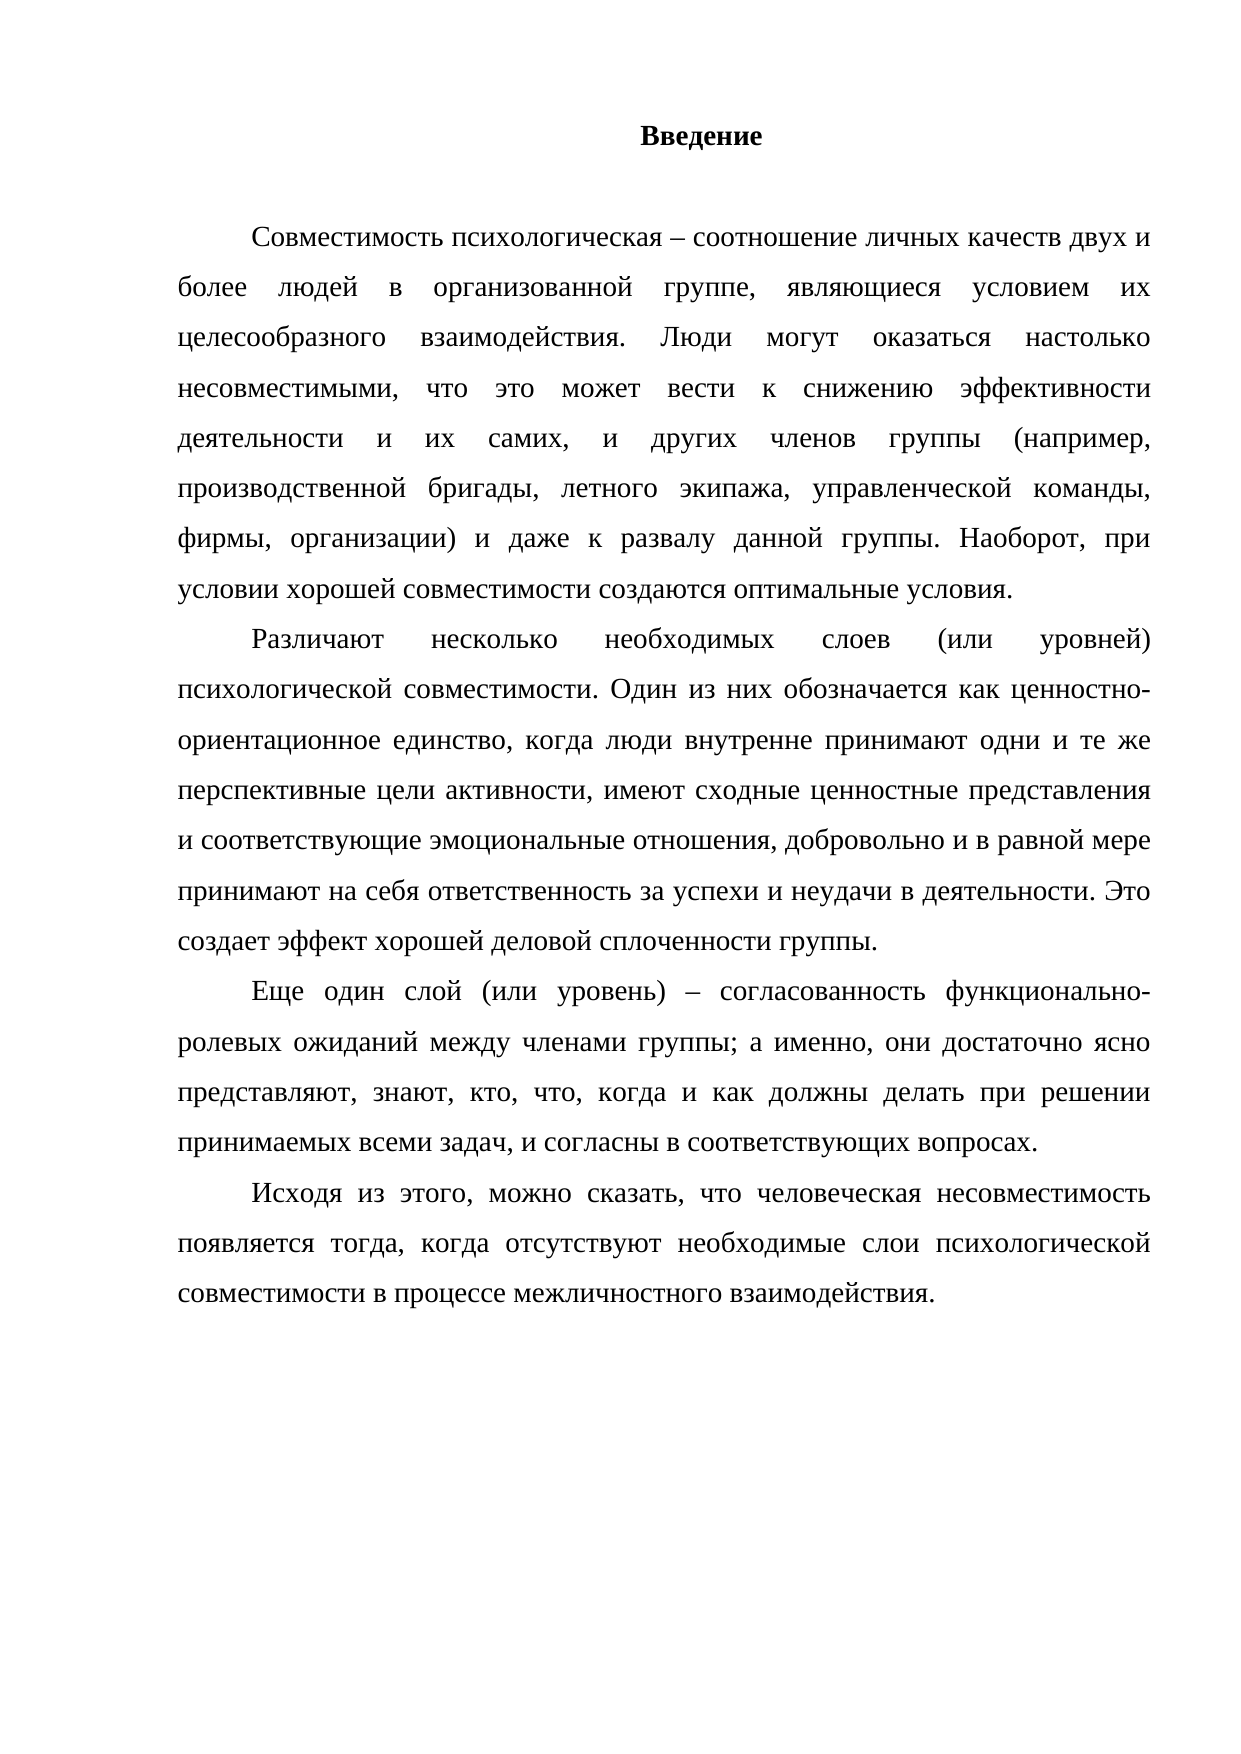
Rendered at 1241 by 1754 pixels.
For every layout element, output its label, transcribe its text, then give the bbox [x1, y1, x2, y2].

text Совместимость психологическая – соотношение личных качеств двух и более людей в организованной группе, являющиеся условием их целесообразного взаимодействия. Люди могут оказаться настолько несовместимыми, что это может вести к снижению эффективности деятельности и их самих, и других членов группы (например, производственной бригады, летного экипажа, управленческой команды, фирмы, организации) и даже к развалу данной группы. Наоборот, при условии хорошей совместимости создаются оптимальные условия. [177, 219, 1152, 604]
text Введение [177, 118, 1152, 152]
text Еще один слой (или уровень) – согласованность функционально-ролевых ожиданий между членами группы; а именно, они достаточно ясно представляют, знают, кто, что, когда и как должны делать при решении принимаемых всеми задач, и согласны в соответствующих вопросах. [177, 973, 1152, 1158]
text Различают несколько необходимых слоев (или уровней) психологической совместимости. Один из них обозначается как ценностно-ориентационное единство, когда люди внутренне принимают одни и те же перспективные цели активности, имеют сходные ценностные представления и соответствующие эмоциональные отношения, добровольно и в равной мере принимают на себя ответственность за успехи и неудачи в деятельности. Это создает эффект хорошей деловой сплоченности группы. [177, 621, 1152, 957]
text Исходя из этого, можно сказать, что человеческая несовместимость появляется тогда, когда отсутствуют необходимые слои психологической совместимости в процессе межличностного взаимодействия. [177, 1175, 1152, 1309]
